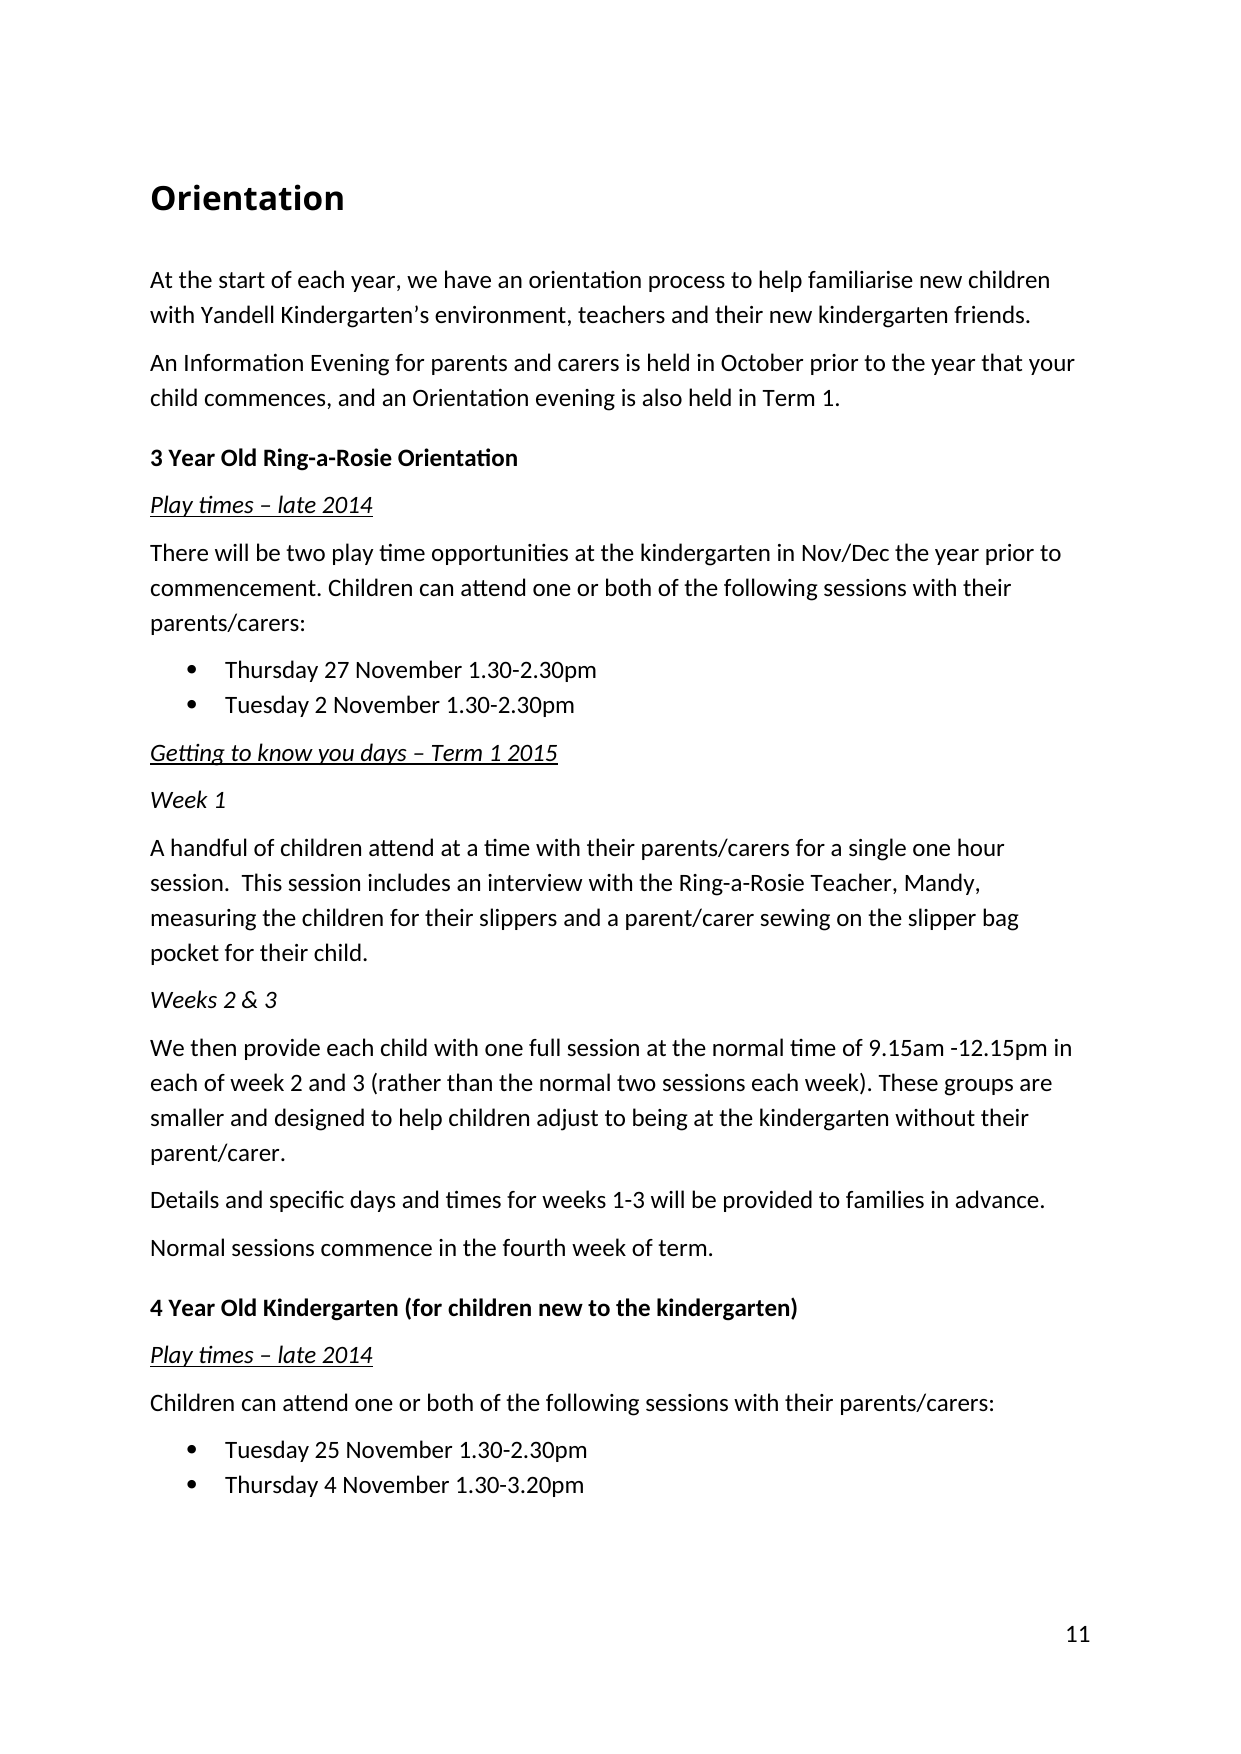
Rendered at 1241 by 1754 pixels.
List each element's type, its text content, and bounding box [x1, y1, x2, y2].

list Tuesday 25 November 1.30-2.30pm [187, 1435, 1090, 1465]
list Thursday 4 November 1.30-3.20pm [187, 1470, 1090, 1500]
text Play times – late 2014 [150, 490, 1090, 520]
text Getting to know you days – Term 1 2015 [150, 737, 1090, 768]
text At the start of each year, we have an orientation process to help familiarise new children with Yandell Kindergarten’s environment, teachers and their new kindergarten friends. [150, 265, 1090, 330]
text Play times – late 2014 [150, 1340, 1090, 1370]
text There will be two play time opportunities at the kindergarten in Nov/Dec the year prior to commencement. Children can attend one or both of the following sessions with their parents/carers: [150, 537, 1090, 638]
subtitle 4 Year Old Kindergarten (for children new to the kindergarten) [150, 1292, 1090, 1323]
text Children can attend one or both of the following sessions with their parents/carers: [150, 1387, 1090, 1418]
text Week 1 [150, 785, 1090, 815]
subtitle 3 Year Old Ring-a-Rosie Orientation [150, 442, 1090, 473]
text Normal sessions commence in the fourth week of term. [150, 1232, 1090, 1263]
text A handful of children attend at a time with their parents/carers for a single one hour session. This session includes an interview with the Ring-a-Rosie Teacher, Mandy, measuring the children for their slippers and a parent/carer sewing on the slipper bag pocket for their child. [150, 832, 1090, 968]
text Details and specific days and times for weeks 1-3 will be provided to families in advance. [150, 1185, 1090, 1215]
text We then provide each child with one full session at the normal time of 9.15am -12.15pm in each of week 2 and 3 (rather than the normal two sessions each week). These groups are smaller and designed to help children adjust to being at the kindergarten without their parent/carer. [150, 1032, 1090, 1168]
subtitle Orientation [150, 175, 1090, 220]
list Tuesday 2 November 1.30-2.30pm [187, 690, 1090, 720]
list Thursday 27 November 1.30-2.30pm [187, 655, 1090, 685]
text An Information Evening for parents and carers is held in October prior to the year that your child commences, and an Orientation evening is also held in Term 1. [150, 347, 1090, 413]
text Weeks 2 & 3 [150, 985, 1090, 1015]
